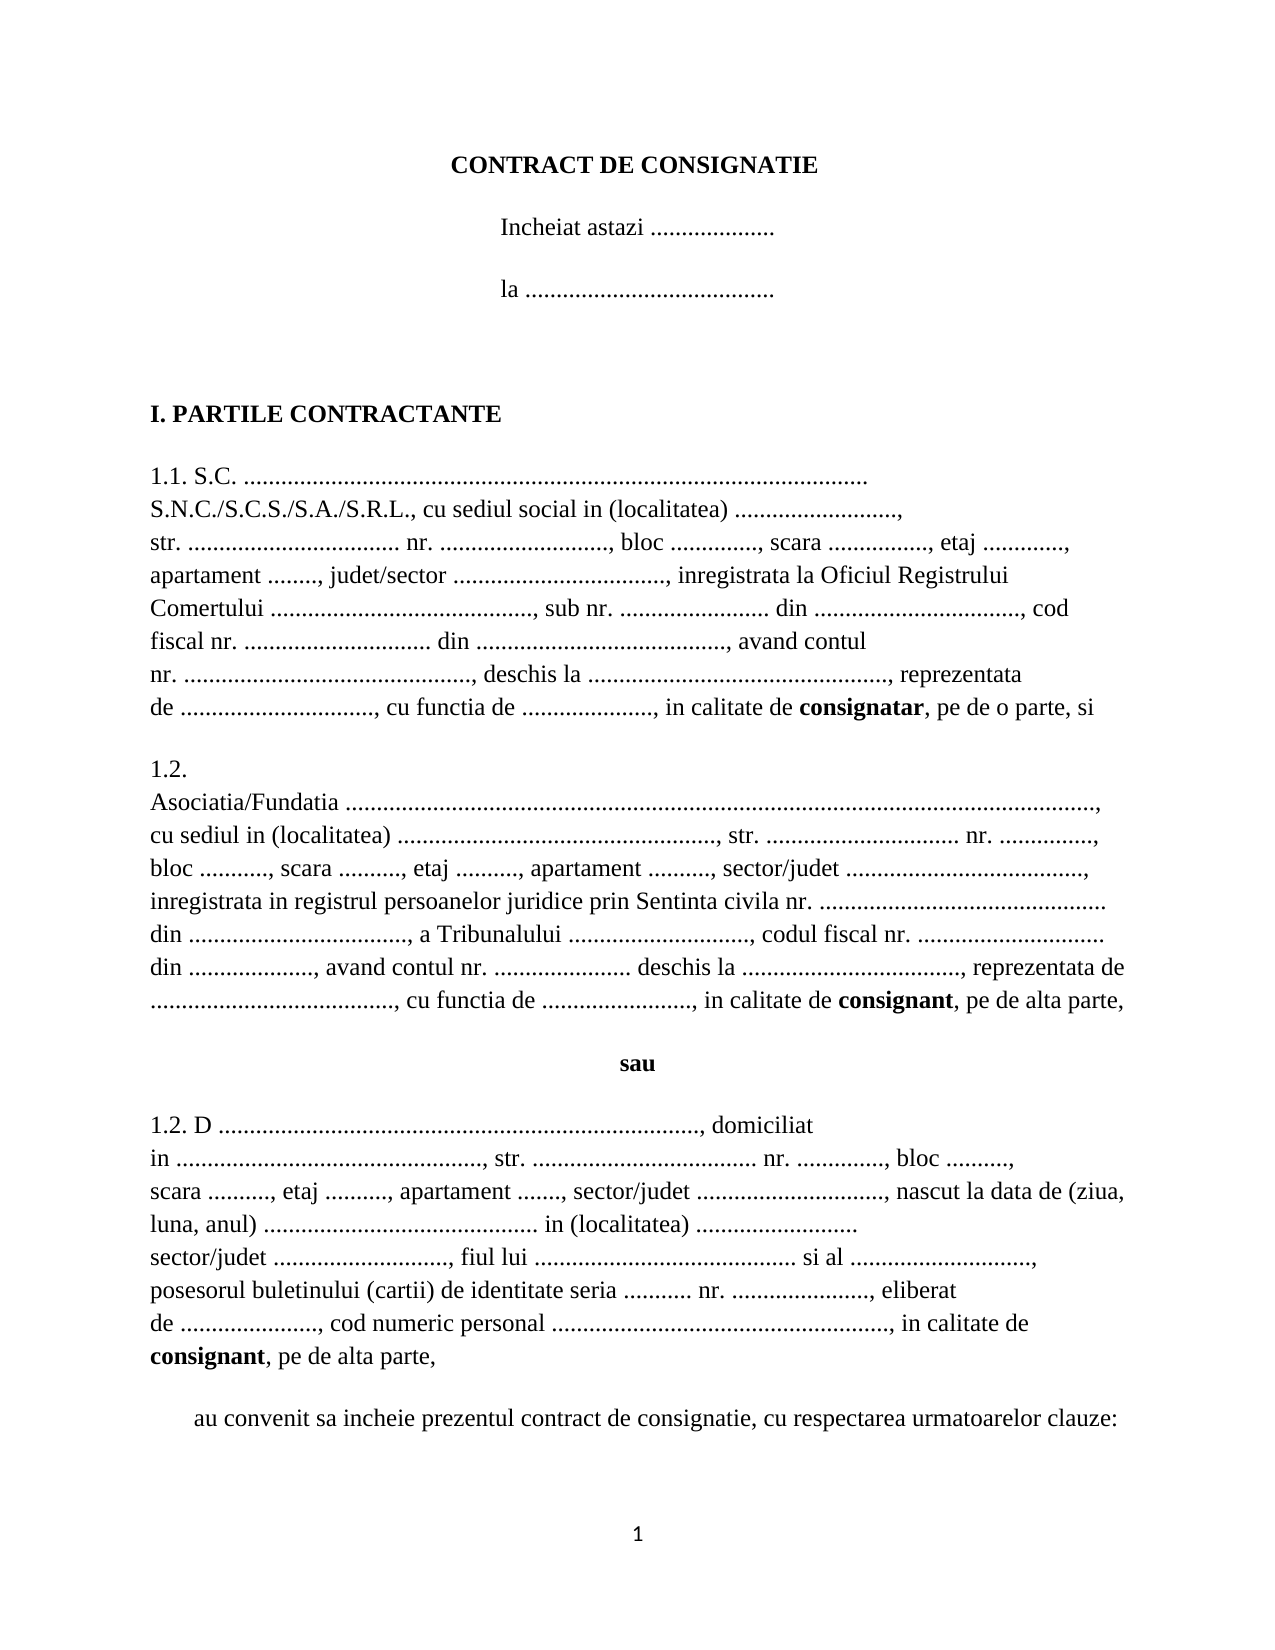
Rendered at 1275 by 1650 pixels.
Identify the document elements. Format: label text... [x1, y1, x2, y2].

text 1.2. Asociatia/Fundatia ........................................................................................................................, cu sediul in (localitatea) ..................................................., str. ............................... nr. ..............., bloc ..........., scara .........., etaj .........., apartament .........., sector/judet ......................................, inregistrata in registrul persoanelor juridice prin Sentinta civila nr. .............................................. din ..................................., a Tribunalului ............................., codul fiscal nr. .............................. din ...................., avand contul nr. ...................... deschis la ..................................., reprezentata de ......................................., cu functia de ........................, in calitate de consignant, pe de alta parte, [150, 754, 1125, 1014]
text CONTRACT DE CONSIGNATIE [150, 150, 1125, 179]
text I. PARTILE CONTRACTANTE [150, 399, 1125, 427]
text la ........................................ [150, 274, 1125, 303]
text Incheiat astazi .................... [150, 212, 1125, 241]
text 1.2. D ............................................................................., domiciliat in ................................................., str. .................................... nr. .............., bloc .........., scara .........., etaj .........., apartament ......., sector/judet .............................., nascut la data de (ziua, luna, anul) ............................................ in (localitatea) .......................... sector/judet ............................, fiul lui .......................................... si al ............................., posesorul buletinului (cartii) de identitate seria ........... nr. ......................, eliberat de ......................, cod numeric personal ......................................................, in calitate de consignant, pe de alta parte, [150, 1110, 1125, 1370]
text sau [150, 1048, 1125, 1076]
text 1.1. S.C. .................................................................................................... S.N.C./S.C.S./S.A./S.R.L., cu sediul social in (localitatea) .........................., str. .................................. nr. ..........................., bloc .............., scara ................, etaj ............., apartament ........, judet/sector .................................., inregistrata la Oficiul Registrului Comertului .........................................., sub nr. ........................ din ................................., cod fiscal nr. .............................. din ........................................, avand contul nr. .............................................., deschis la ................................................, reprezentata de ..............................., cu functia de ....................., in calitate de consignatar, pe de o parte, si [150, 461, 1125, 721]
text au convenit sa incheie prezentul contract de consignatie, cu respectarea urmatoarelor clauze: [150, 1403, 1125, 1432]
